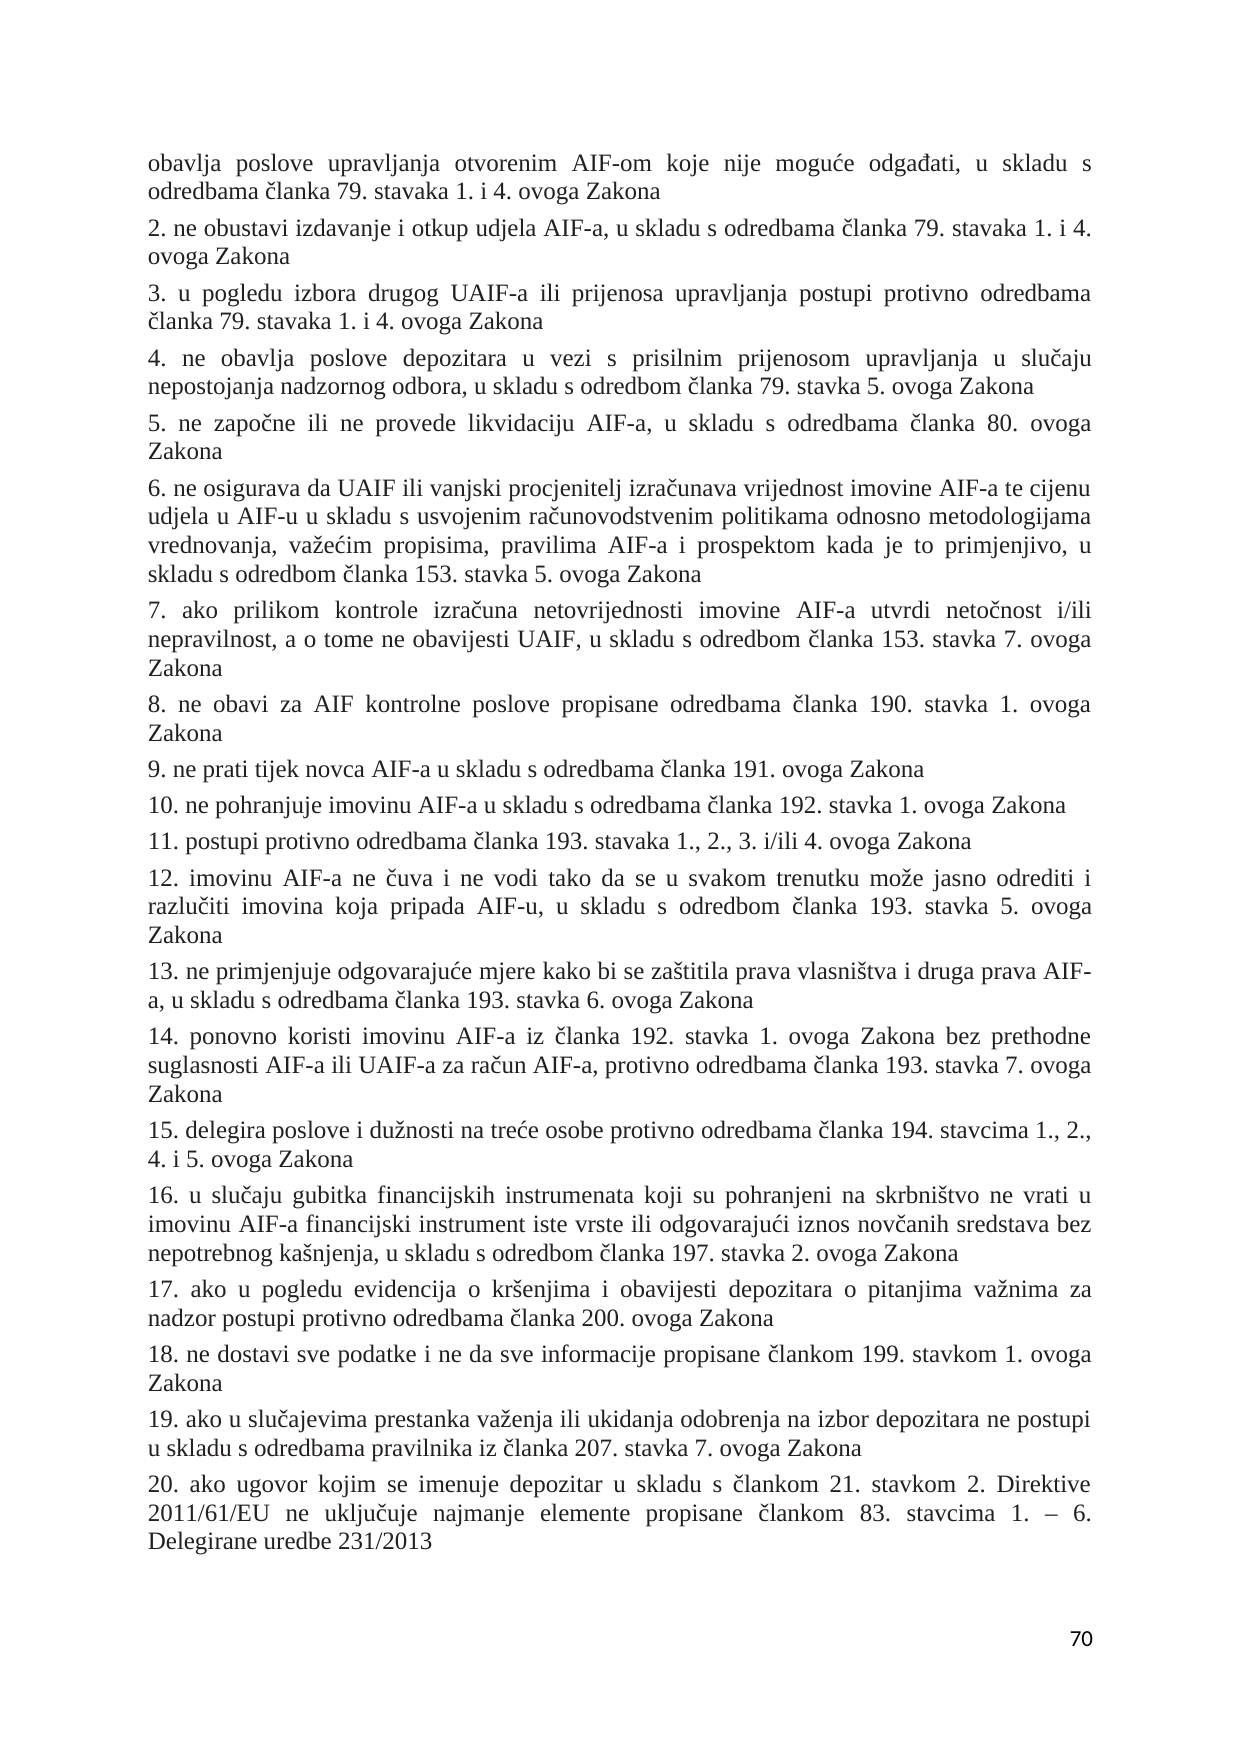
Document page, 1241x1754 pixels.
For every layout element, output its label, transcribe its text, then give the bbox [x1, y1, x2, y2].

text 17. ako u pogledu evidencija o kršenjima i obavijesti depozitara o pitanjima važnima za nadzor postupi protivno odredbama članka 200. ovoga Zakona [148, 1274, 1093, 1331]
text 6. ne osigurava da UAIF ili vanjski procjenitelj izračunava vrijednost imovine AIF-a te cijenu udjela u AIF-u u skladu s usvojenim računovodstvenim politikama odnosno metodologijama vrednovanja, važećim propisima, pravilima AIF-a i prospektom kada je to primjenjivo, u skladu s odredbom članka 153. stavka 5. ovoga Zakona [148, 473, 1093, 588]
text 11. postupi protivno odredbama članka 193. stavaka 1., 2., 3. i/ili 4. ovoga Zakona [148, 826, 1093, 855]
text 18. ne dostavi sve podatke i ne da sve informacije propisane člankom 199. stavkom 1. ovoga Zakona [148, 1339, 1093, 1396]
text 10. ne pohranjuje imovinu AIF-a u skladu s odredbama članka 192. stavka 1. ovoga Zakona [148, 790, 1093, 819]
text 2. ne obustavi izdavanje i otkup udjela AIF-a, u skladu s odredbama članka 79. stavaka 1. i 4. ovoga Zakona [148, 213, 1093, 270]
text 7. ako prilikom kontrole izračuna netovrijednosti imovine AIF-a utvrdi netočnost i/ili nepravilnost, a o tome ne obavijesti UAIF, u skladu s odredbom članka 153. stavka 7. ovoga Zakona [148, 595, 1093, 681]
text 14. ponovno koristi imovinu AIF-a iz članka 192. stavka 1. ovoga Zakona bez prethodne suglasnosti AIF-a ili UAIF-a za račun AIF-a, protivno odredbama članka 193. stavka 7. ovoga Zakona [148, 1021, 1093, 1108]
text 20. ako ugovor kojim se imenuje depozitar u skladu s člankom 21. stavkom 2. Direktive 2011/61/EU ne uključuje najmanje elemente propisane člankom 83. stavcima 1. – 6. Delegirane uredbe 231/2013 [148, 1469, 1093, 1555]
text 8. ne obavi za AIF kontrolne poslove propisane odredbama članka 190. stavka 1. ovoga Zakona [148, 689, 1093, 746]
text 9. ne prati tijek novca AIF-a u skladu s odredbama članka 191. ovoga Zakona [148, 754, 1093, 783]
text 12. imovinu AIF-a ne čuva i ne vodi tako da se u svakom trenutku može jasno odrediti i razlučiti imovina koja pripada AIF-u, u skladu s odredbom članka 193. stavka 5. ovoga Zakona [148, 863, 1093, 949]
text 19. ako u slučajevima prestanka važenja ili ukidanja odobrenja na izbor depozitara ne postupi u skladu s odredbama pravilnika iz članka 207. stavka 7. ovoga Zakona [148, 1404, 1093, 1461]
text 13. ne primjenjuje odgovarajuće mjere kako bi se zaštitila prava vlasništva i druga prava AIF-a, u skladu s odredbama članka 193. stavka 6. ovoga Zakona [148, 956, 1093, 1014]
text 4. ne obavlja poslove depozitara u vezi s prisilnim prijenosom upravljanja u slučaju nepostojanja nadzornog odbora, u skladu s odredbom članka 79. stavka 5. ovoga Zakona [148, 343, 1093, 400]
text 15. delegira poslove i dužnosti na treće osobe protivno odredbama članka 194. stavcima 1., 2., 4. i 5. ovoga Zakona [148, 1115, 1093, 1173]
text 3. u pogledu izbora drugog UAIF-a ili prijenosa upravljanja postupi protivno odredbama članka 79. stavaka 1. i 4. ovoga Zakona [148, 278, 1093, 335]
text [148, 148, 1093, 205]
text 5. ne započne ili ne provede likvidaciju AIF-a, u skladu s odredbama članka 80. ovoga Zakona [148, 408, 1093, 465]
text 16. u slučaju gubitka financijskih instrumenata koji su pohranjeni na skrbništvo ne vrati u imovinu AIF-a financijski instrument iste vrste ili odgovarajući iznos novčanih sredstava bez nepotrebnog kašnjenja, u skladu s odredbom članka 197. stavka 2. ovoga Zakona [148, 1180, 1093, 1266]
